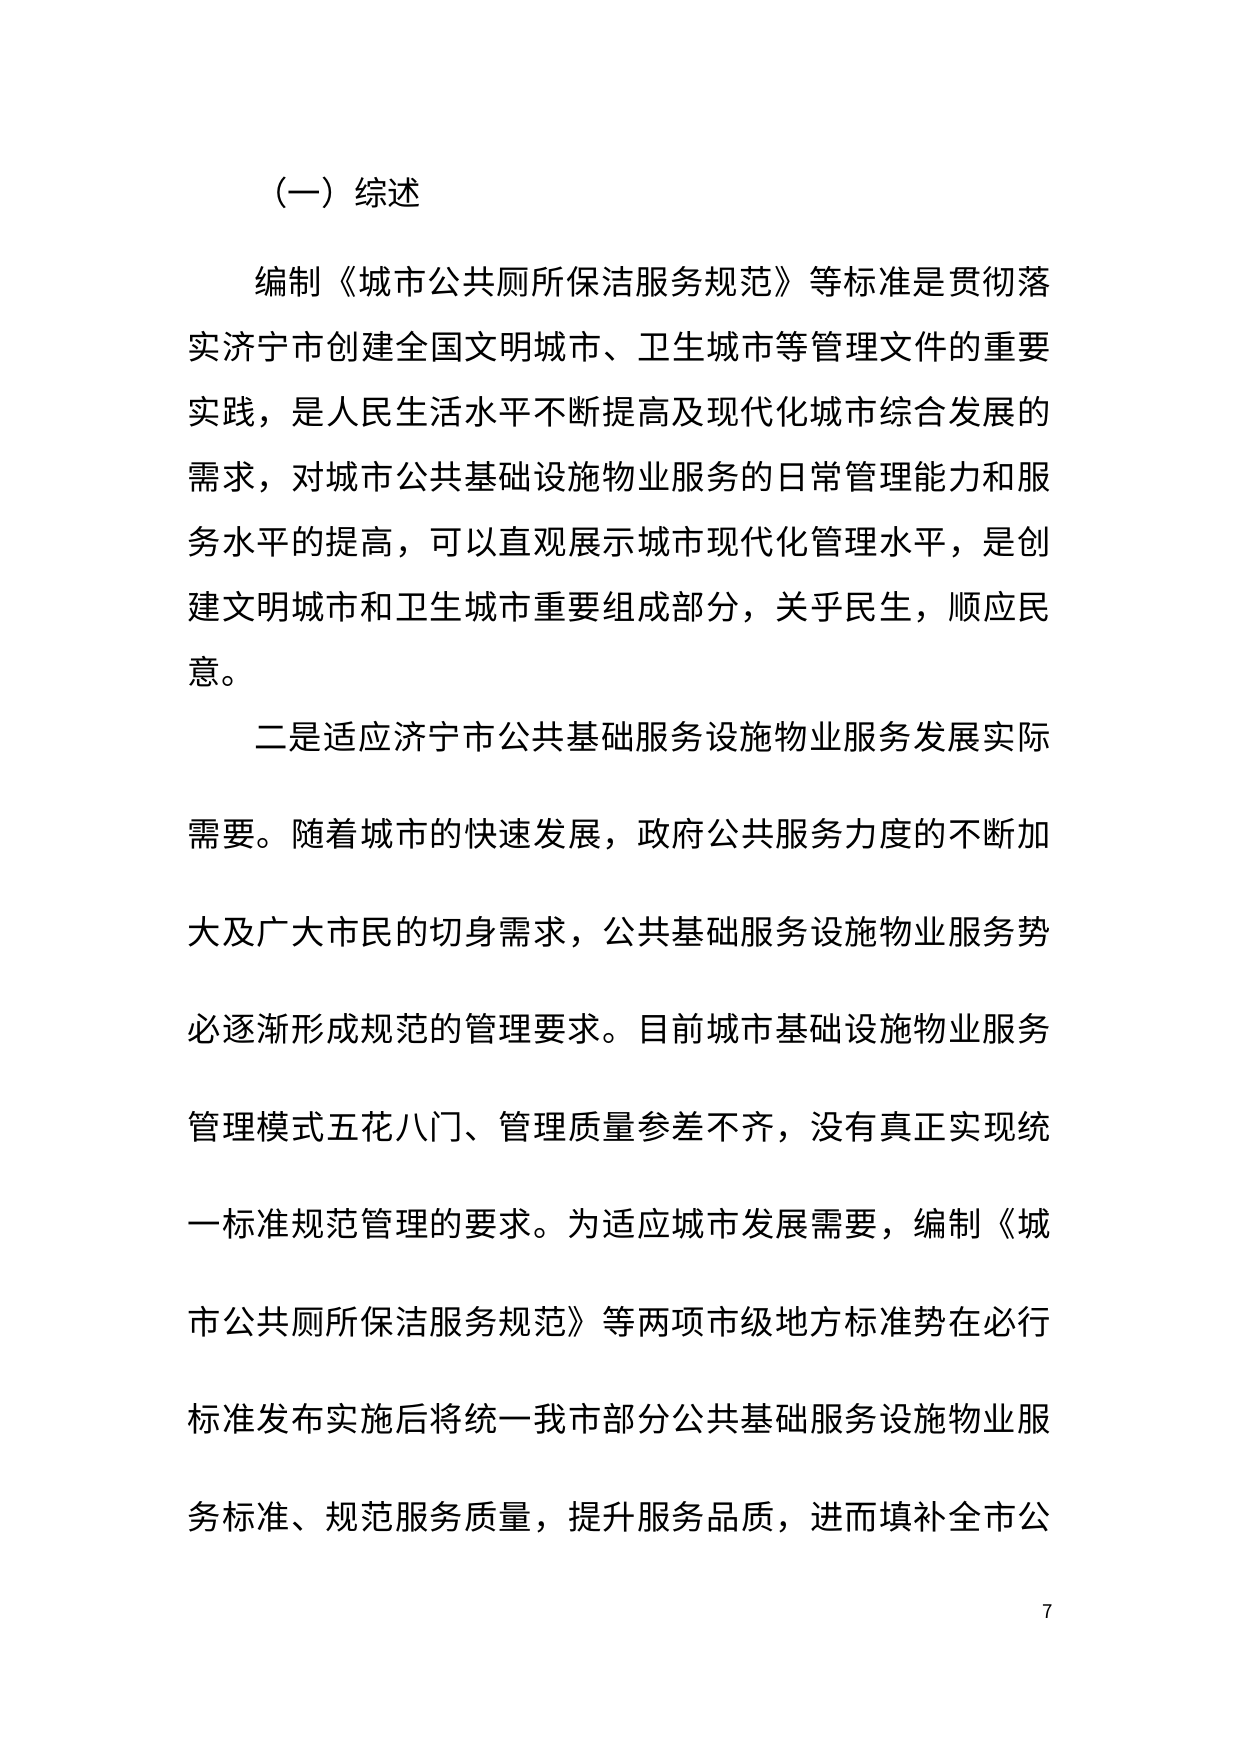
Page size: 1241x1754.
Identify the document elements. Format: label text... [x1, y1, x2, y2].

subtitle （一）综述 [187, 158, 1053, 223]
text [187, 702, 1053, 1547]
text 编制《城市公共厕所保洁服务规范》等标准是贯彻落实济宁市创建全国文明城市、卫生城市等管理文件的重要实践，是人民生活水平不断提高及现代化城市综合发展的需求，对城市公共基础设施物业服务的日常管理能力和服务水平的提高，可以直观展示城市现代化管理水平，是创建文明城市和卫生城市重要组成部分，关乎民生，顺应民意。 [187, 247, 1053, 702]
